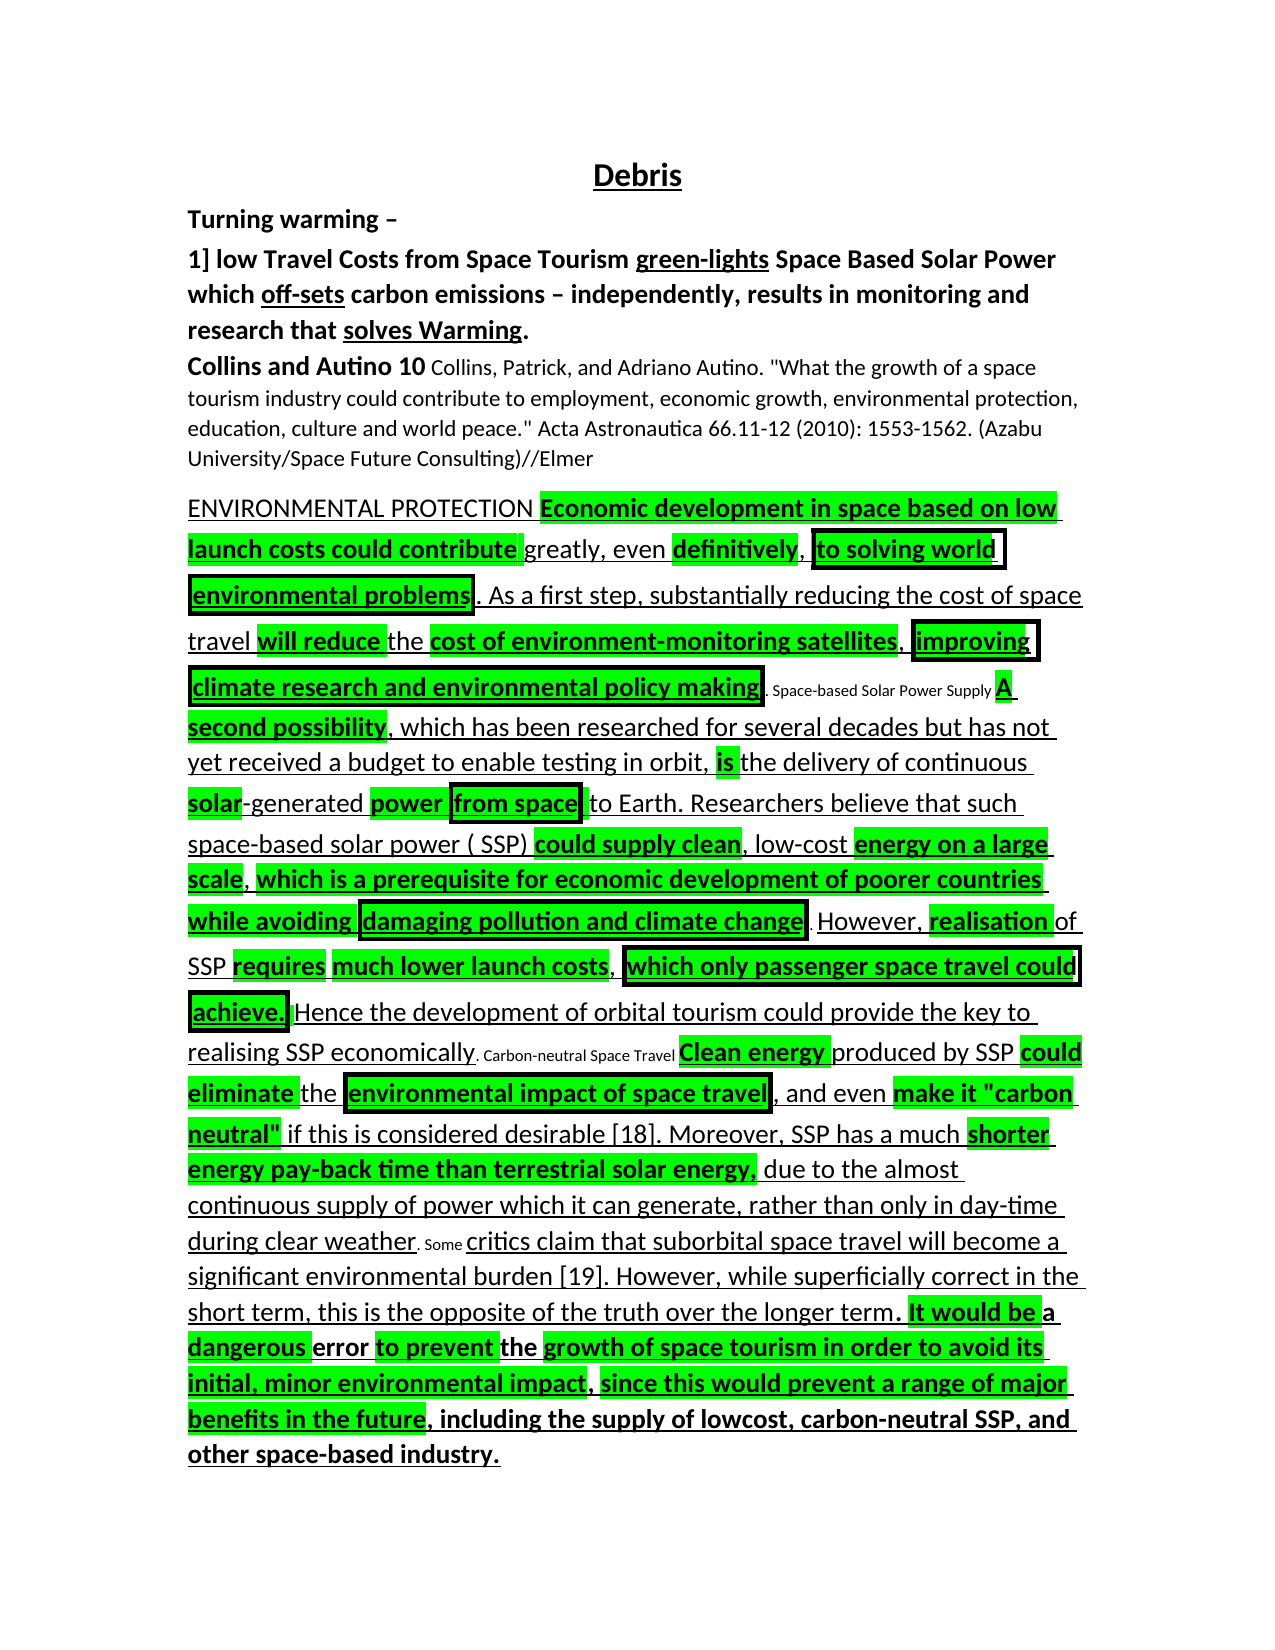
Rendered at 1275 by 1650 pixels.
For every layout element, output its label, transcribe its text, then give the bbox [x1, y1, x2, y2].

subtitle Turning warming – [187, 202, 1087, 235]
subtitle Debris [187, 154, 1087, 195]
subtitle 1] low Travel Costs from Space Tourism green-lights Space Based Solar Power which off-sets carbon emissions – independently, results in monitoring and research that solves Warming. [187, 242, 1087, 346]
text ENVIRONMENTAL PROTECTION Economic development in space based on low launch costs could contribute greatly, even definitively, to solving world environmental problems. As a first step, substantially reducing the cost of space travel will reduce the cost of environment-monitoring satellites, improving climate research and environmental policy making. Space-based Solar Power Supply A second possibility, which has been researched for several decades but has not yet received a budget to enable testing in orbit, is the delivery of continuous solar-generated power from space to Earth. Researchers believe that such space-based solar power ( SSP) could supply clean, low-cost energy on a large scale, which is a prerequisite for economic development of poorer countries while avoiding damaging pollution and climate change. However, realisation of SSP requires much lower launch costs, which only passenger space travel could achieve. Hence the development of orbital tourism could provide the key to realising SSP economically. Carbon-neutral Space Travel Clean energy produced by SSP could eliminate the environmental impact of space travel, and even make it "carbon neutral" if this is considered desirable [18]. Moreover, SSP has a much shorter energy pay-back time than terrestrial solar energy, due to the almost continuous supply of power which it can generate, rather than only in day-time during clear weather. Some critics claim that suborbital space travel will become a significant environmental burden [19]. However, while superficially correct in the short term, this is the opposite of the truth over the longer term. It would be a dangerous error to prevent the growth of space tourism in order to avoid its initial, minor environmental impact, since this would prevent a range of major benefits in the future, including the supply of lowcost, carbon-neutral SSP, and other space-based industry. [187, 491, 1087, 1470]
text Collins and Autino 10 Collins, Patrick, and Adriano Autino. "What the growth of a space tourism industry could contribute to employment, economic growth, environmental protection, education, culture and world peace." Acta Astronautica 66.11-12 (2010): 1553-1562. (Azabu University/Space Future Consulting)//Elmer [187, 349, 1087, 473]
